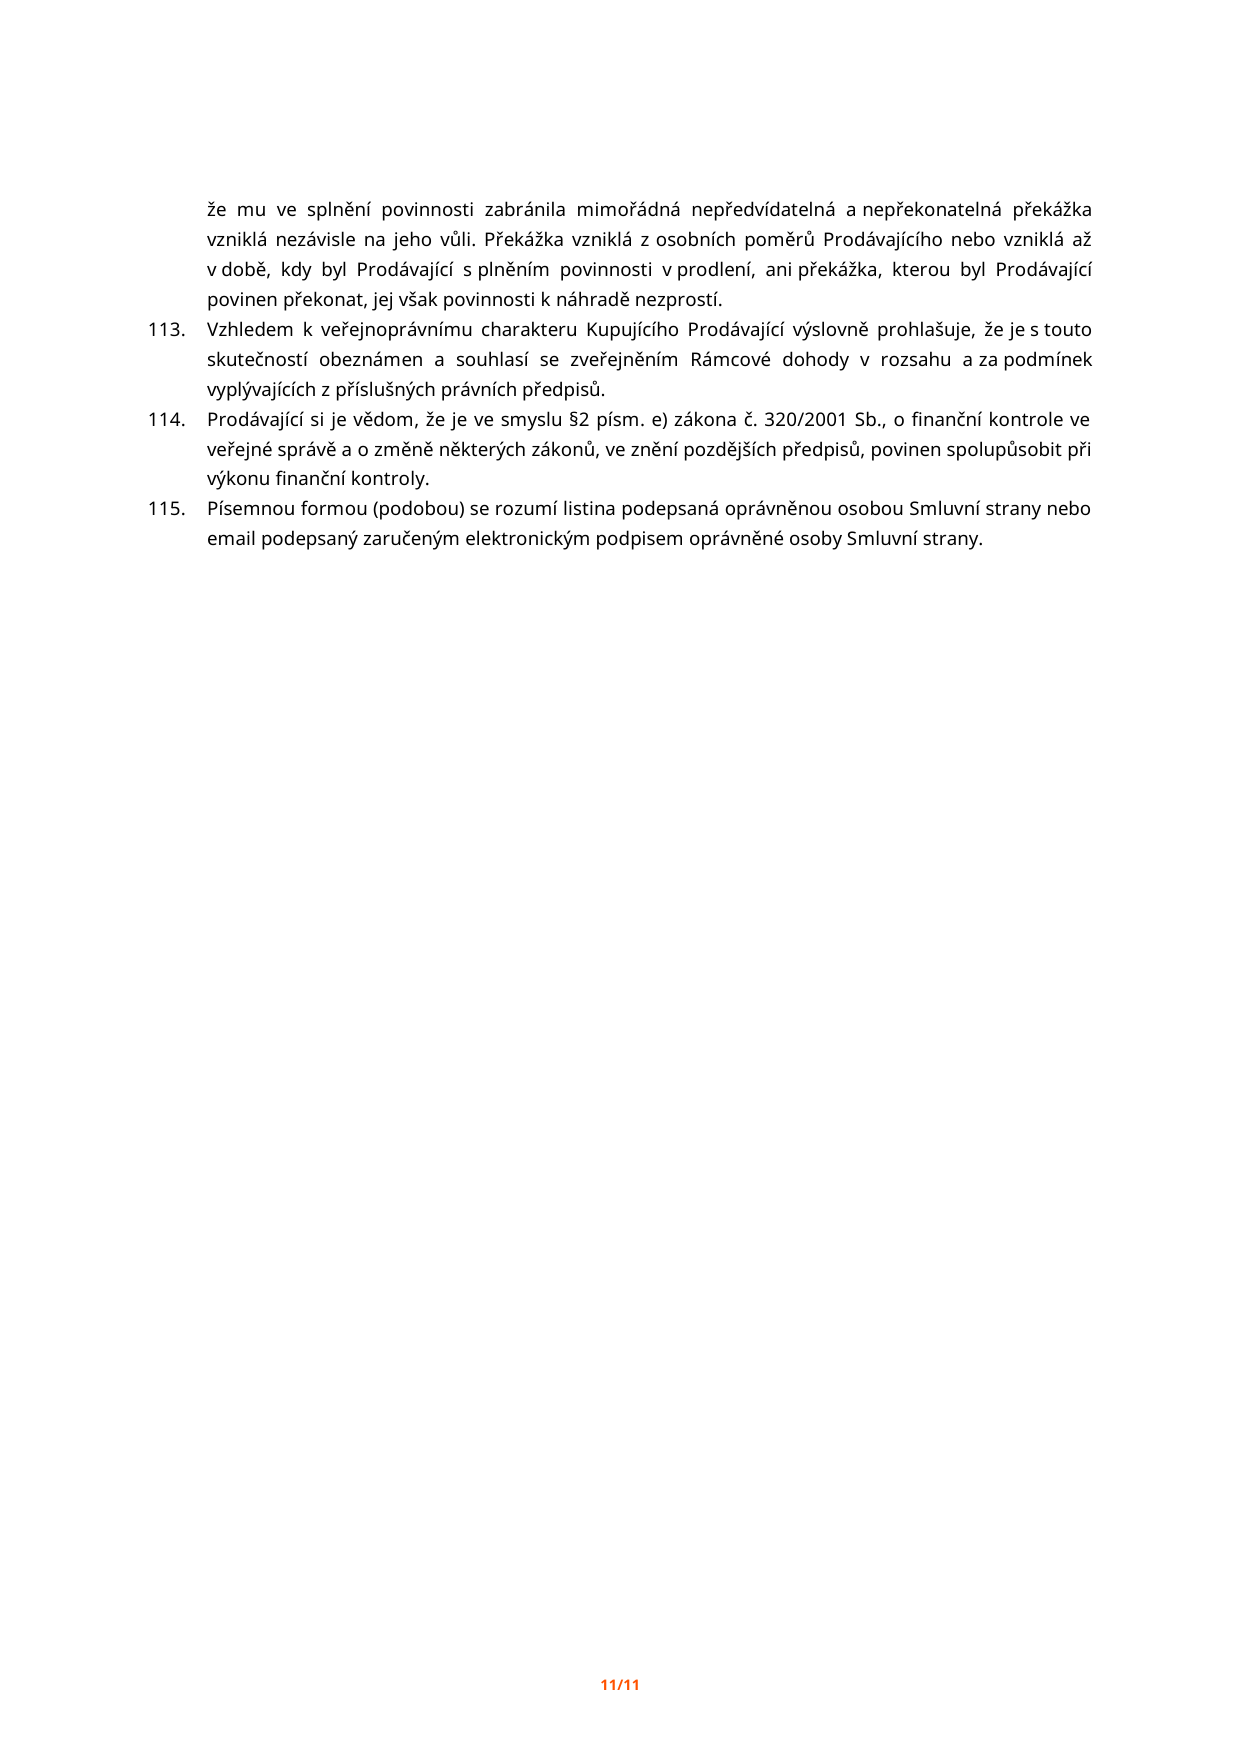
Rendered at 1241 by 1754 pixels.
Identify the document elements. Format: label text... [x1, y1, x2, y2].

list Písemnou formou (podobou) se rozumí listina podepsaná oprávněnou osobou Smluvní strany nebo email podepsaný zaručeným elektronickým podpisem oprávněné osoby Smluvní strany. [148, 495, 1092, 551]
list Vzhledem k veřejnoprávnímu charakteru Kupujícího Prodávající výslovně prohlašuje, že je s touto skutečností obeznámen a souhlasí se zveřejněním Rámcové dohody v rozsahu a za podmínek vyplývajících z příslušných právních předpisů. [148, 316, 1092, 402]
list Prodávající si je vědom, že je ve smyslu §2 písm. e) zákona č. 320/2001 Sb., o finanční kontrole ve veřejné správě a o změně některých zákonů, ve znění pozdějších předpisů, povinen spolupůsobit při výkonu finanční kontroly. [148, 406, 1092, 491]
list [148, 196, 1092, 312]
